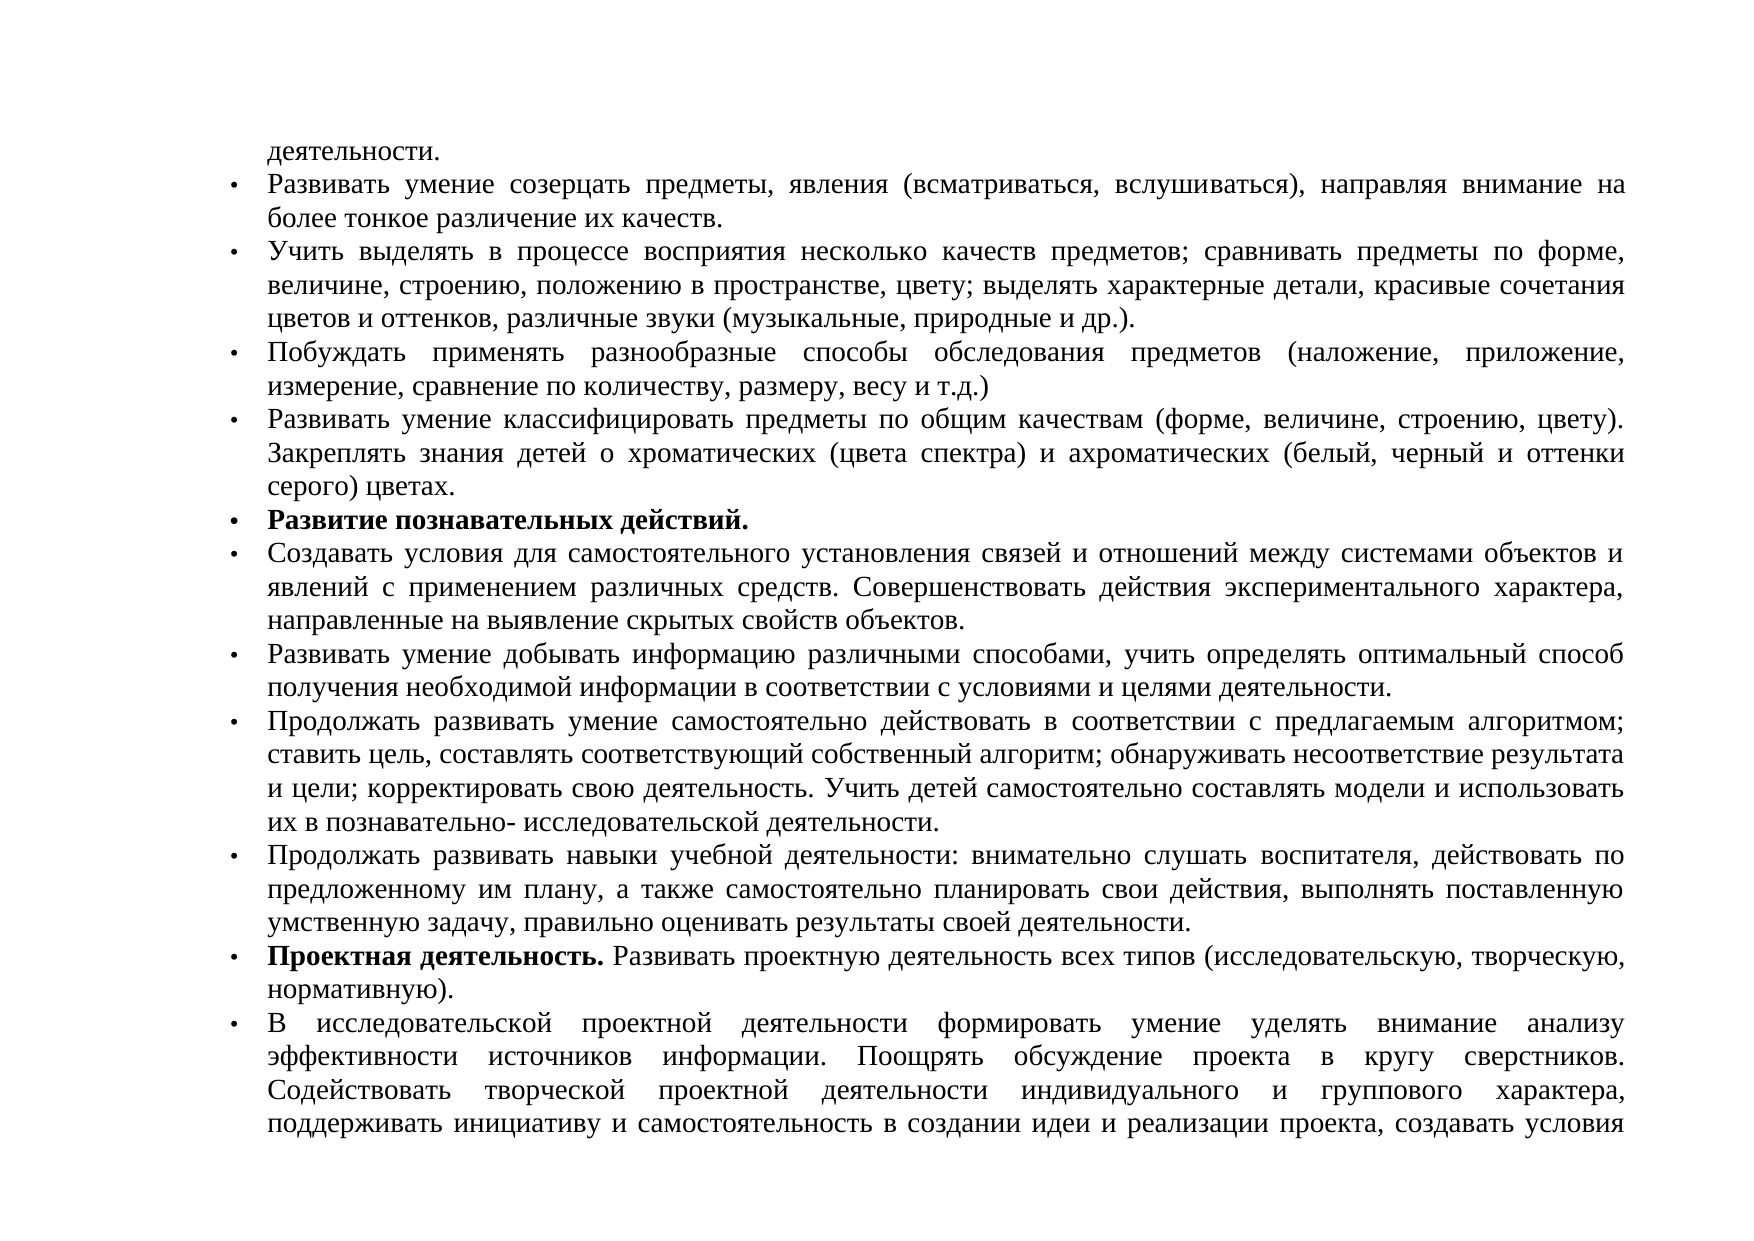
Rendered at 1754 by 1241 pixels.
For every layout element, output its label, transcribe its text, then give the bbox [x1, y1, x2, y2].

list Развивать умение добывать информацию различными способами, учить определять оптимальный способ получения необходимой информации в соответствии с условиями и целями деятельности. [229, 636, 1624, 703]
list Развитие познавательных действий. [229, 502, 1626, 535]
list Учить выделять в процессе восприятия несколько качеств предметов; сравнивать предметы по форме, величине, строению, положению в пространстве, цвету; выделять характерные детали, красивые сочетания цветов и оттенков, различные звуки (музыкальные, природные и др.). [229, 233, 1626, 334]
list Развивать умение созерцать предметы, явления (всматриваться, вслушиваться), направляя внимание на более тонкое различение их качеств. [229, 166, 1626, 233]
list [229, 133, 1626, 166]
list Продолжать развивать умение самостоятельно действовать в соответствии с предлагаемым алгоритмом; ставить цель, составлять соответствующий собственный алгоритм; обнаруживать несоответствие результата и цели; корректировать свою деятельность. Учить детей самостоятельно составлять модели и использовать их в познавательно- исследовательской деятельности. [229, 703, 1624, 837]
list Создавать условия для самостоятельного установления связей и отношений между системами объектов и явлений с применением различных средств. Совершенствовать действия экспериментального характера, направленные на выявление скрытых свойств объектов. [229, 535, 1624, 636]
list Проектная деятельность. Развивать проектную деятельность всех типов (исследовательскую, творческую, нормативную). [229, 938, 1626, 1005]
list Побуждать применять разнообразные способы обследования предметов (наложение, приложение, измерение, сравнение по количеству, размеру, весу и т.д.) [229, 334, 1626, 401]
list Продолжать развивать навыки учебной деятельности: внимательно слушать воспитателя, действовать по предложенному им плану, а также самостоятельно планировать свои действия, выполнять поставленную умственную задачу, правильно оценивать результаты своей деятельности. [229, 837, 1624, 938]
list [229, 1005, 1626, 1139]
list Развивать умение классифицировать предметы по общим качествам (форме, величине, строению, цвету). Закреплять знания детей о хроматических (цвета спектра) и ахроматических (белый, черный и оттенки серого) цветах. [229, 401, 1626, 502]
